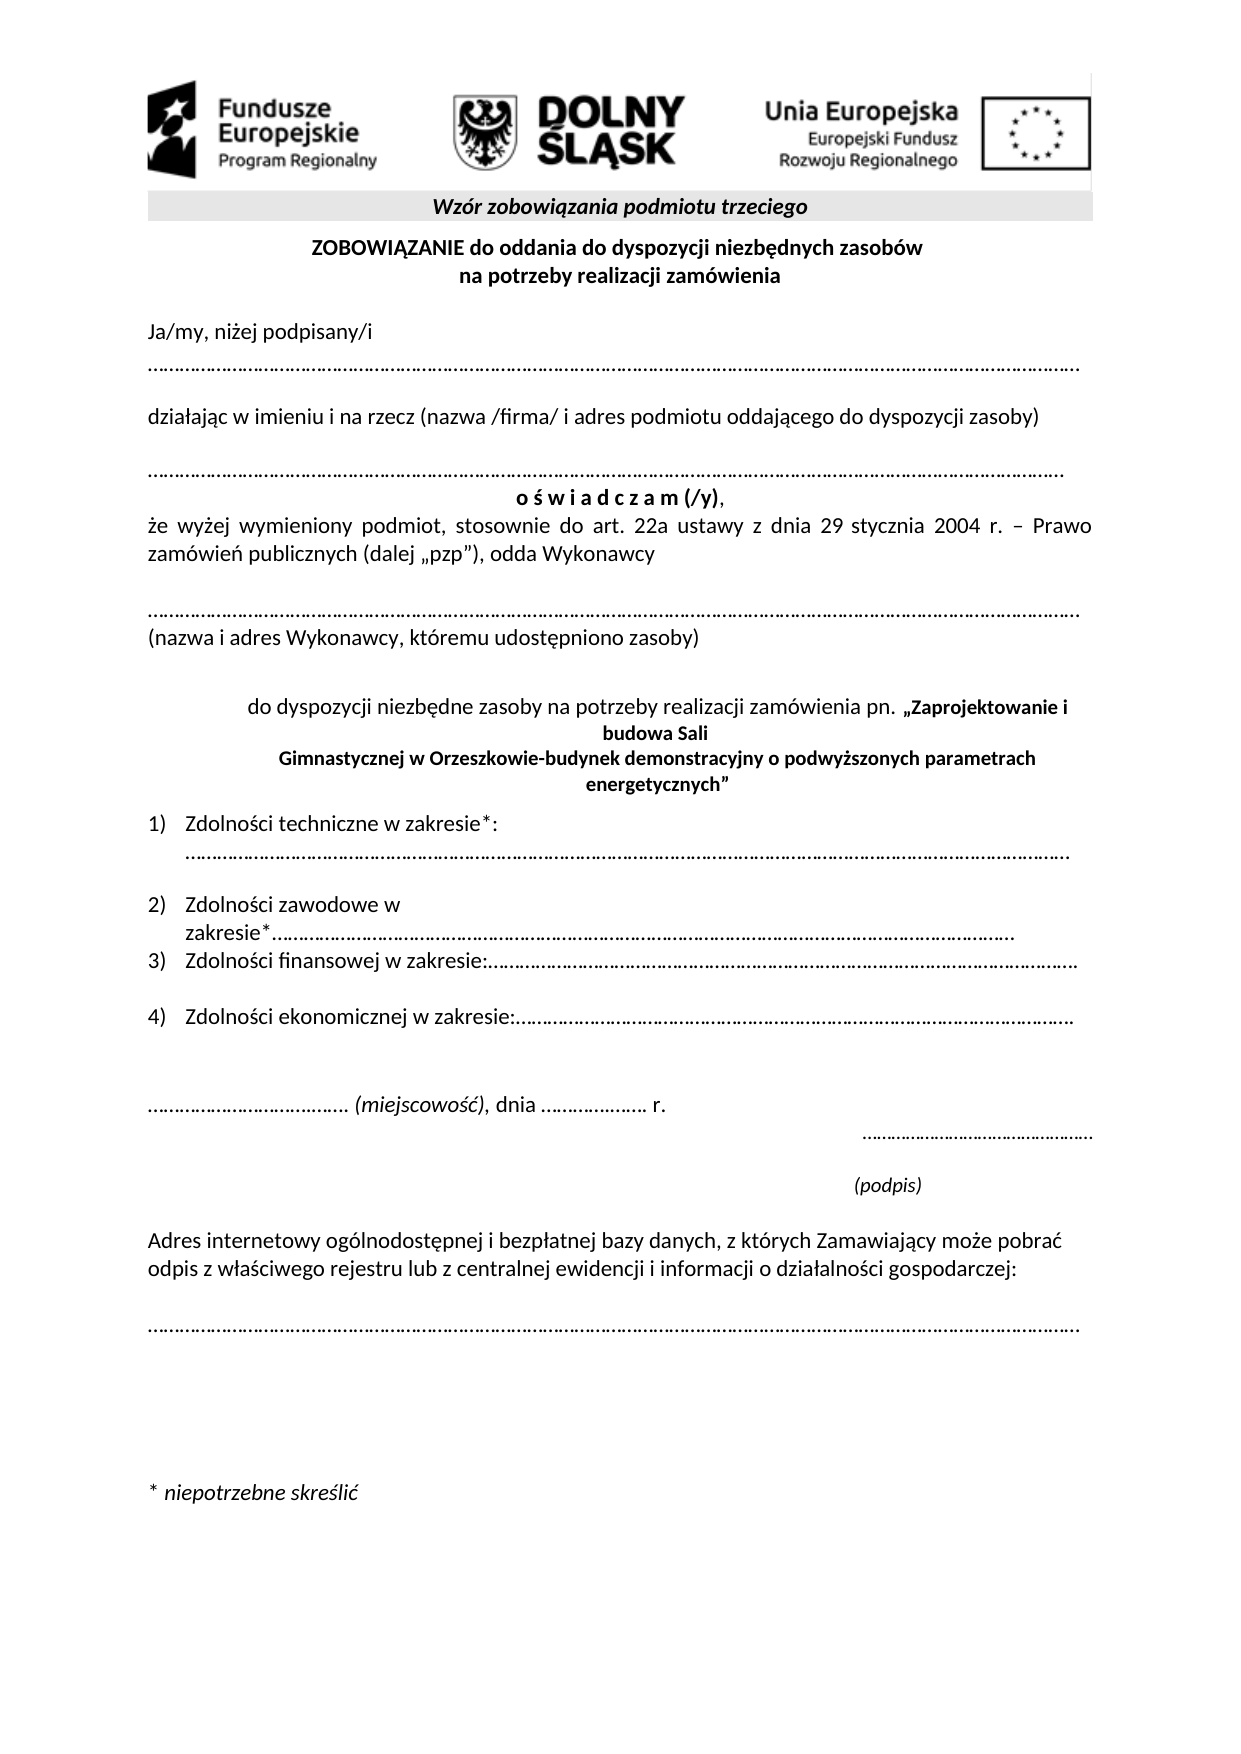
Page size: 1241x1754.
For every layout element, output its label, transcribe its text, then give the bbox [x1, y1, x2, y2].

text * niepotrzebne skreślić [148, 1478, 1093, 1506]
text Adres internetowy ogólnodostępnej i bezpłatnej bazy danych, z których Zamawiający może pobrać odpis z właściwego rejestru lub z centralnej ewidencji i informacji o działalności gospodarczej: [148, 1226, 1093, 1282]
list Zdolności ekonomicznej w zakresie:……………………………………………………………………………………………. [148, 1002, 1093, 1030]
text że wyżej wymieniony podmiot, stosownie do art. 22a ustawy z dnia 29 stycznia 2004 r. – Prawo zamówień publicznych (dalej „pzp”), odda Wykonawcy [148, 511, 1093, 567]
text …………………………………………………………………………………………………………………………………………………………… [148, 349, 1093, 377]
text ………………………………………………………………………………………………………………………………………………………… [148, 455, 1093, 483]
text ZOBOWIĄZANIE do oddania do dyspozycji niezbędnych zasobów na potrzeby realizacji zamówienia [148, 233, 1093, 289]
text o ś w i a d c z a m (/y), [148, 483, 1093, 511]
text ………………………………………… [148, 1119, 1093, 1145]
picture [147, 73, 1093, 193]
text …………………………………………………………………………………………………………………………………………………………… (nazwa i adres Wykonawcy, któremu udostępniono zasoby) [148, 595, 1093, 651]
list …………………………………………………………………………………………………………………………………………………… [185, 837, 1093, 865]
text Wzór zobowiązania podmiotu trzeciego [148, 193, 1093, 221]
text …………………………………………………………………………………………………………………………………………………………… [148, 1310, 1093, 1338]
text Ja/my, niżej podpisany/i [148, 317, 1093, 345]
text do dyspozycji niezbędne zasoby na potrzeby realizacji zamówienia pn. „Zaprojektowanie i budowa Sali Gimnastycznej w Orzeszkowie-budynek demonstracyjny o podwyższonych parametrach energetycznych” [223, 692, 1093, 796]
text działając w imieniu i na rzecz (nazwa /firma/ i adres podmiotu oddającego do dyspozycji zasoby) [148, 402, 1093, 430]
list Zdolności techniczne w zakresie*: [148, 809, 1093, 837]
text ………………………….……. (miejscowość), dnia ………….……. r. [148, 1086, 1093, 1119]
list Zdolności finansowej w zakresie:…………………………………………………………………………………………………. [148, 946, 1093, 974]
list Zdolności zawodowe w zakresie*…………………………………………………………………………………………………………………………… [148, 890, 1093, 946]
text (podpis) [738, 1145, 1093, 1198]
